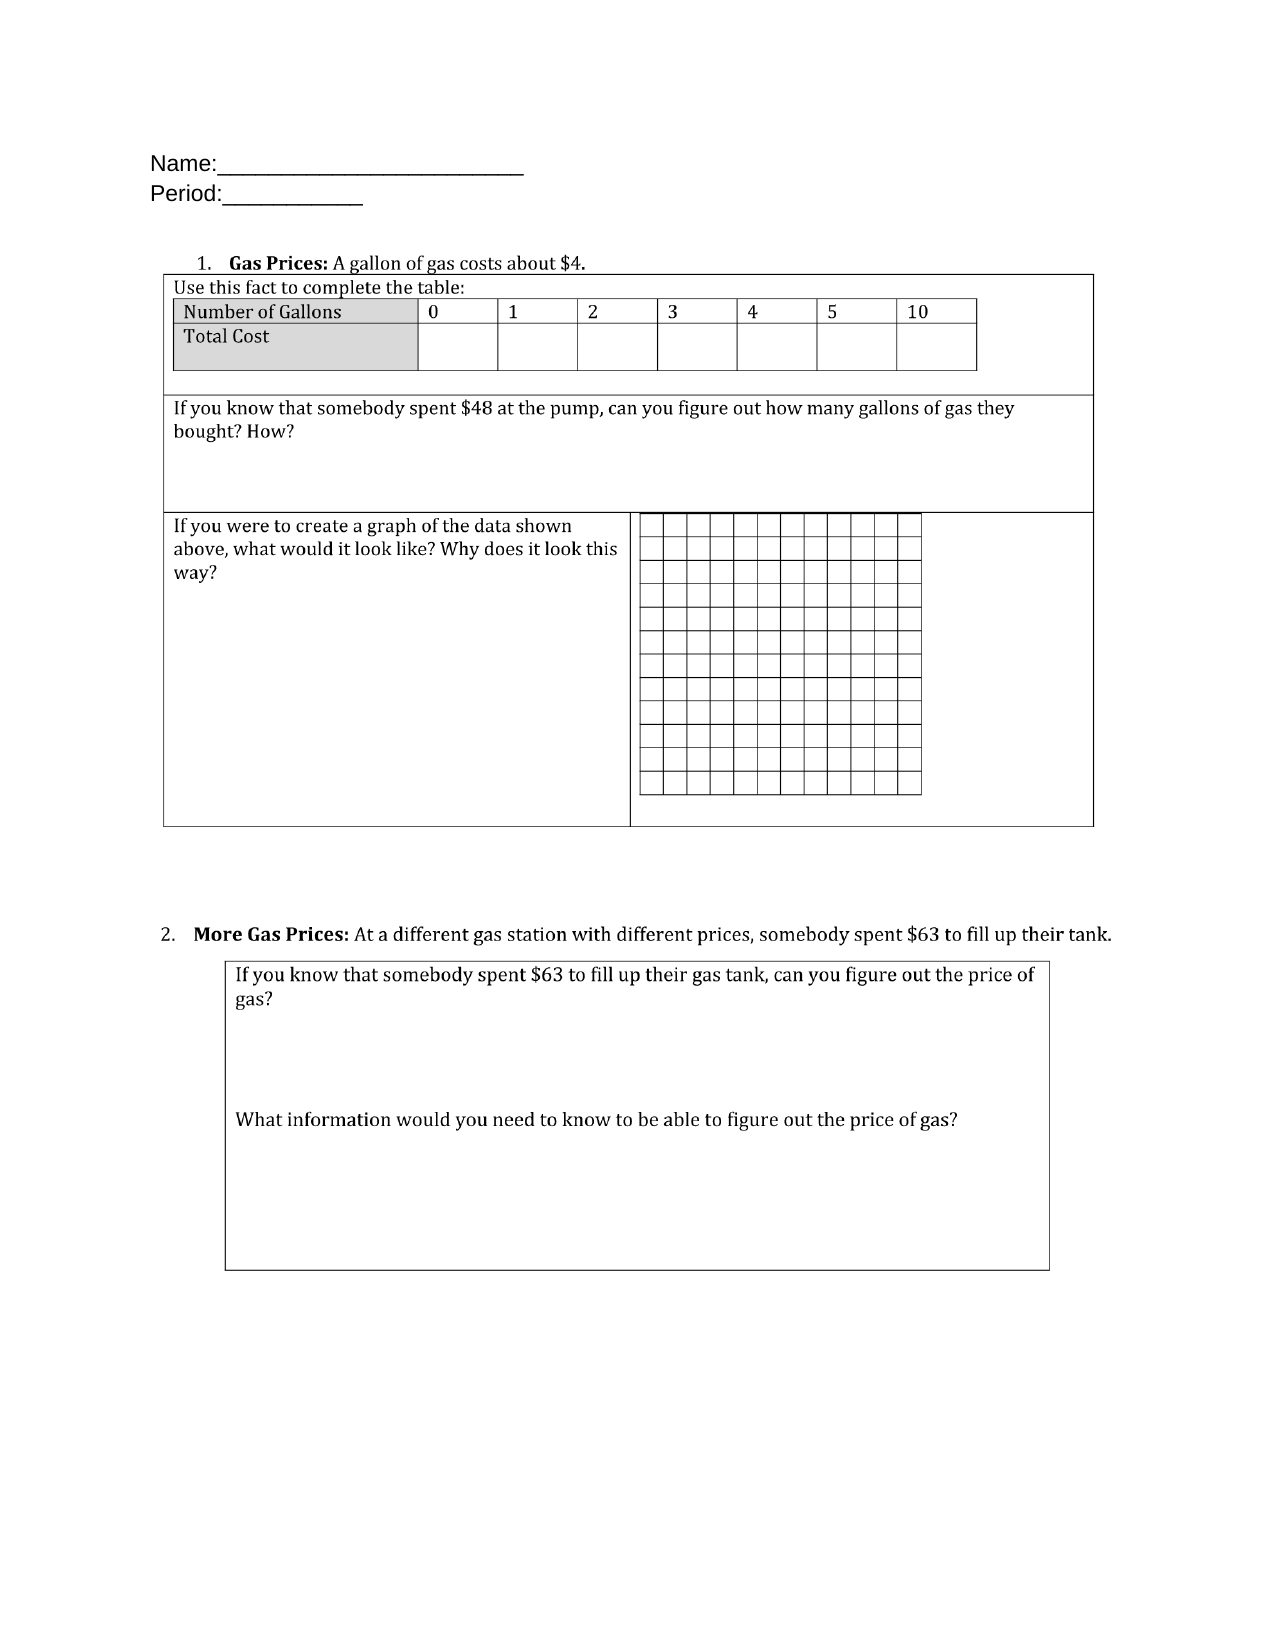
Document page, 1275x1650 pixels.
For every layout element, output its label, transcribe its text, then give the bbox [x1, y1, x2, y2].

text Period:___________ [150, 180, 1125, 207]
text Name:________________________ [150, 150, 1125, 176]
picture [150, 913, 1131, 1290]
picture [150, 240, 1125, 849]
